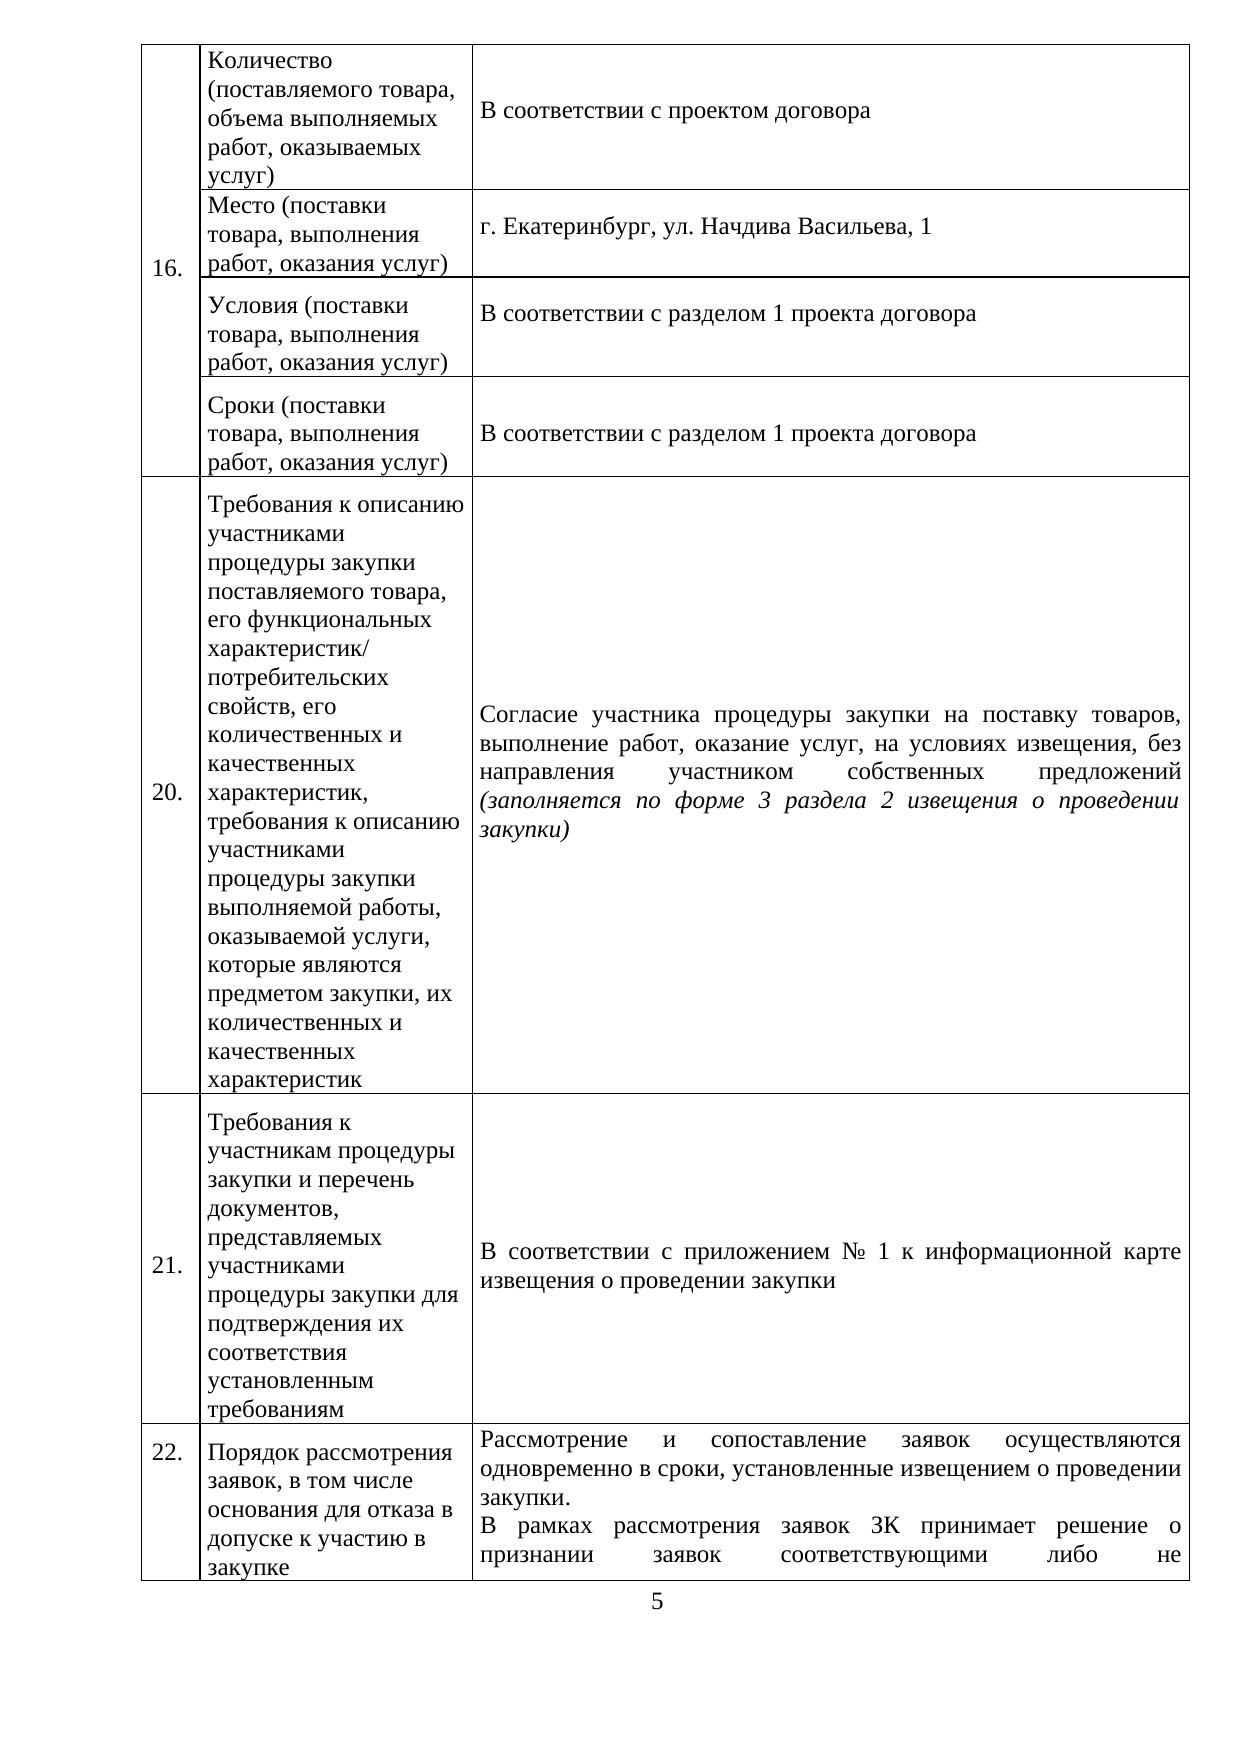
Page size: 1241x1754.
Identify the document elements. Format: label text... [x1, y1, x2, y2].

table_cell [142, 477, 199, 1093]
table_cell [142, 1094, 199, 1423]
table_cell Требования к описанию участниками процедуры закупки поставляемого товара, его функциональных характеристик/ потребительских свойств, его количественных и качественных характеристик, требования к описанию участниками процедуры закупки выполняемой работы, оказываемой услуги, которые являются предметом закупки, их количественных и качественных характеристик [201, 477, 472, 1093]
table_cell Количество (поставляемого товара, объема выполняемых работ, оказываемых услуг) [201, 45, 472, 189]
table_cell Условия (поставки товара, выполнения работ, оказания услуг) [201, 278, 472, 376]
table_cell В соответствии с проектом договора [473, 45, 1189, 189]
table_cell Требования к участникам процедуры закупки и перечень документов, представляемых участниками процедуры закупки для подтверждения их соответствия установленным требованиям [201, 1094, 472, 1423]
table_cell [142, 1424, 199, 1580]
table_cell [142, 45, 199, 476]
table_cell В соответствии с приложением № 1 к информационной карте извещения о проведении закупки [473, 1094, 1189, 1423]
table_cell Согласие участника процедуры закупки на поставку товаров, выполнение работ, оказание услуг, на условиях извещения, без направления участником собственных предложений (заполняется по форме 3 раздела 2 извещения о проведении закупки) [473, 477, 1189, 1093]
table_cell г. Екатеринбург, ул. Начдива Васильева, 1 [473, 190, 1189, 276]
table_cell В соответствии с разделом 1 проекта договора [473, 377, 1189, 476]
table_cell Сроки (поставки товара, выполнения работ, оказания услуг) [201, 377, 472, 476]
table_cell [201, 1424, 472, 1580]
table_cell Место (поставки товара, выполнения работ, оказания услуг) [201, 190, 472, 276]
table_cell В соответствии с разделом 1 проекта договора [473, 278, 1189, 376]
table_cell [473, 1424, 1189, 1580]
